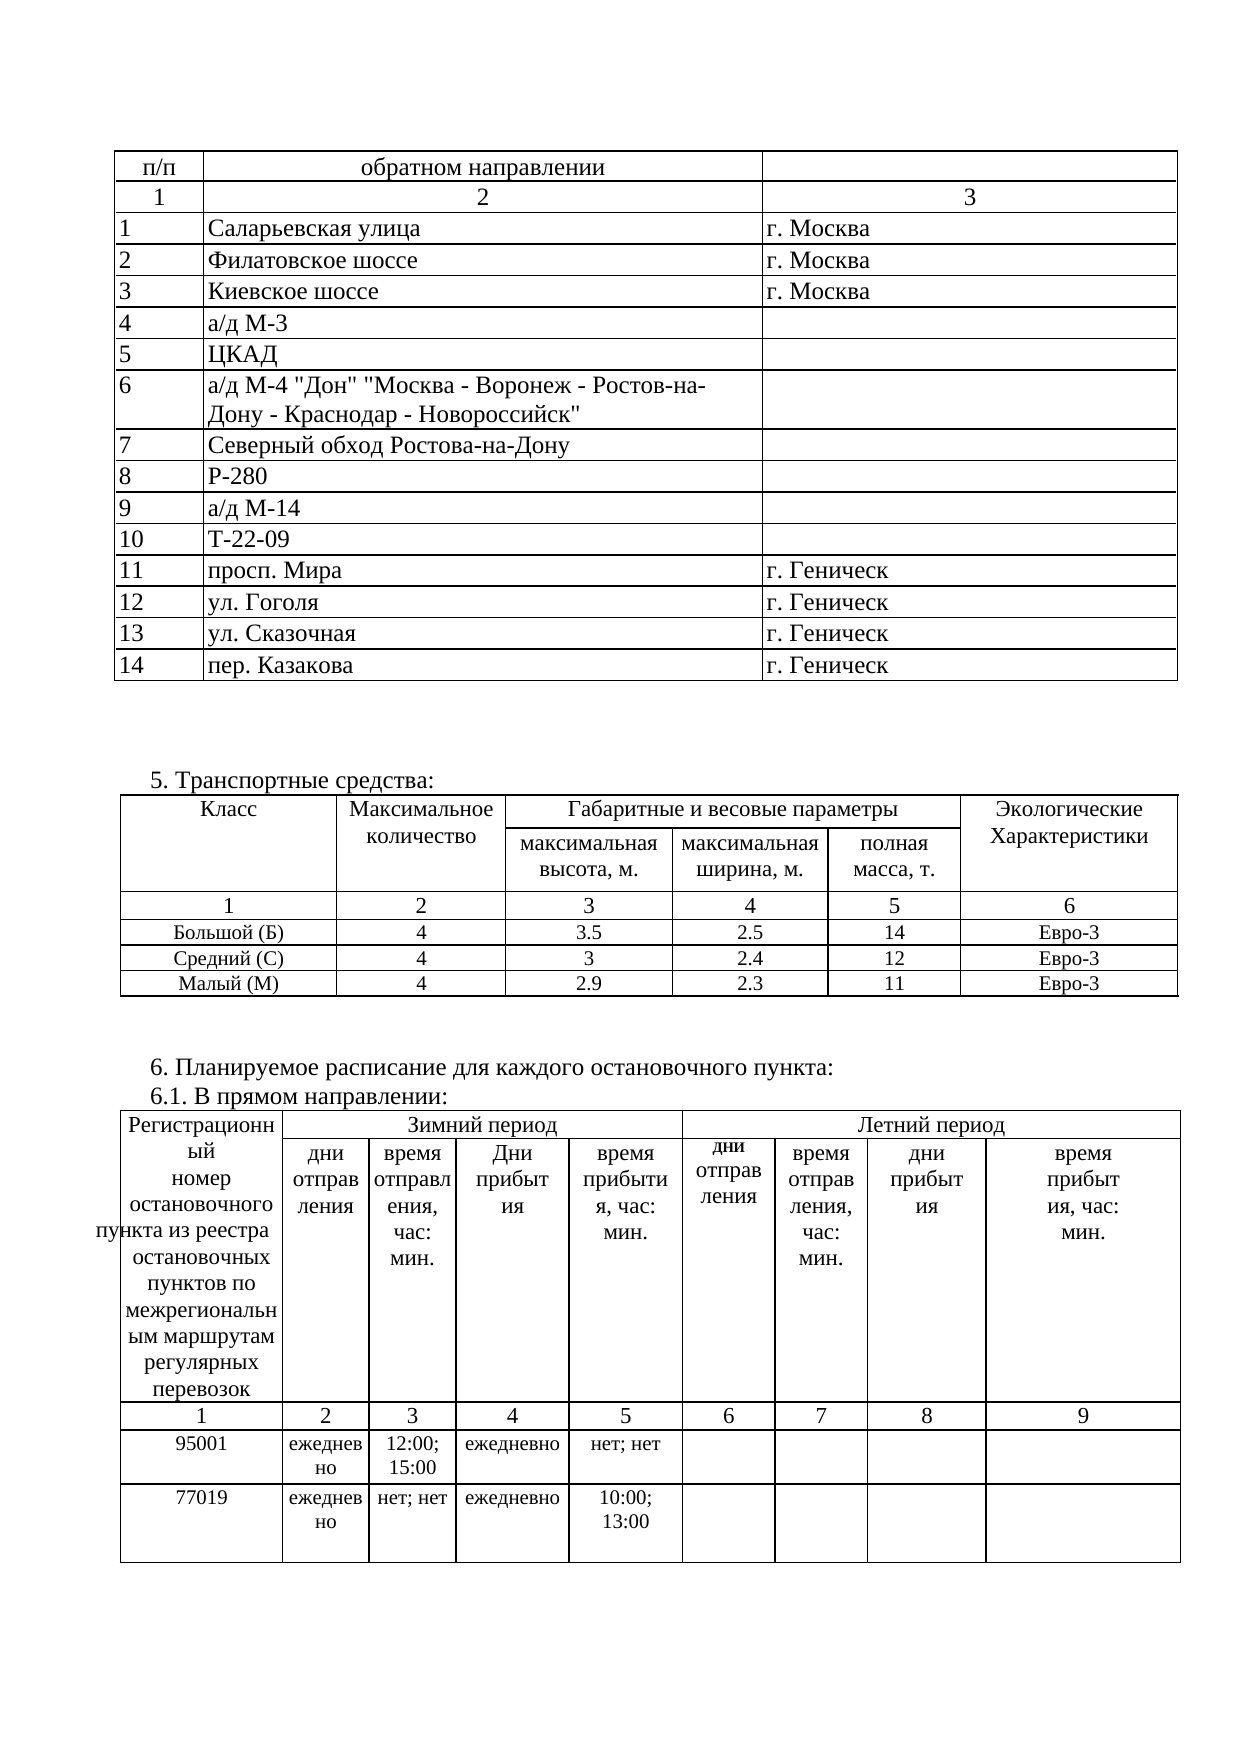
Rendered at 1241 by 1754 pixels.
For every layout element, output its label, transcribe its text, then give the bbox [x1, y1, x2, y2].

table_cell г. Москва [763, 243, 1177, 275]
table_cell 2 [204, 182, 762, 212]
table_header Габаритные и весовые параметры [506, 796, 960, 827]
table_cell 8 [868, 1403, 985, 1429]
table_cell ежедневно [457, 1485, 568, 1562]
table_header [204, 152, 762, 180]
table_cell г. Геническ [763, 585, 1177, 617]
table_cell Саларьевская улица [204, 213, 762, 243]
table_cell время прибыти я, час: мин. [570, 1139, 682, 1401]
table_cell 14 [115, 649, 203, 680]
table_cell 2 [337, 892, 505, 918]
table_cell 3 [370, 1403, 455, 1429]
table_header Экологические Характеристики [961, 796, 1177, 891]
table_cell [763, 306, 1177, 338]
table_cell 4 [337, 946, 505, 970]
table_cell 11 [829, 971, 960, 995]
text 6. Планируемое расписание для каждого остановочного пункта: [150, 1052, 1090, 1081]
table_cell [987, 1485, 1180, 1562]
table_cell ДНИ отправ ления [683, 1139, 774, 1401]
table_cell г. Москва [763, 275, 1177, 306]
table_cell г. Геническ [763, 617, 1177, 648]
table_cell а/д М-4 "Дон" "Москва - Воронеж - Ростов-на-Дону - Краснодар - Новороссийск" [204, 371, 762, 428]
table_cell [868, 1485, 985, 1562]
table_cell [763, 338, 1177, 369]
table_cell 2 [115, 244, 203, 275]
table_cell 8 [115, 461, 203, 491]
table_header Класс [121, 796, 336, 891]
table_cell 3 [763, 180, 1177, 212]
table_cell 2.5 [673, 920, 827, 944]
table_cell 7 [115, 429, 203, 459]
table_cell 4 [673, 892, 827, 918]
table_cell а/д М-14 [204, 493, 762, 522]
table_cell Большой (Б) [121, 920, 336, 944]
table_cell 3 [506, 946, 672, 970]
table_cell ежедневно [283, 1485, 368, 1562]
table_cell Т-22-09 [204, 524, 762, 554]
table_cell г. Геническ [763, 648, 1177, 680]
table_cell [763, 460, 1177, 491]
table_cell [683, 1485, 774, 1562]
table_cell 12 [829, 946, 960, 970]
table_cell 6 [683, 1403, 774, 1429]
text 6.1. В прямом направлении: [150, 1081, 1090, 1109]
table_cell [763, 369, 1177, 428]
table_cell ул. Гоголя [204, 587, 762, 617]
table_cell ежедневно [283, 1431, 368, 1483]
table_cell Дни прибыт ия [457, 1139, 568, 1401]
table_cell 7 [776, 1403, 867, 1429]
table_cell 1 [115, 181, 203, 212]
table_cell 1 [121, 892, 336, 918]
table_cell 4 [457, 1403, 568, 1429]
table_cell 12:00; 15:00 [370, 1431, 455, 1483]
table_cell дни отправ ления [283, 1139, 368, 1401]
table_cell 6 [961, 892, 1177, 918]
table_cell время отправ ления, час: мин. [776, 1139, 867, 1401]
table_cell 5 [115, 339, 203, 369]
table_cell полная масса, т. [829, 829, 960, 891]
table_cell максимальная ширина, м. [673, 829, 827, 891]
table_cell [987, 1431, 1180, 1483]
table_cell Евро-3 [961, 971, 1177, 995]
table_header Летний период [683, 1111, 1180, 1137]
table_cell 2.4 [673, 946, 827, 970]
table_cell 95001 [121, 1431, 282, 1483]
table_cell пер. Казакова [204, 650, 762, 680]
table_cell 4 [337, 920, 505, 944]
table_cell 5 [570, 1403, 682, 1429]
table_cell 2 [283, 1403, 368, 1429]
table_cell [763, 491, 1177, 522]
table_cell Малый (М) [121, 971, 336, 995]
table_cell [763, 523, 1177, 554]
table_cell 14 [829, 920, 960, 944]
table_cell дни прибыт ия [868, 1139, 985, 1401]
table_cell 13 [115, 618, 203, 648]
table_cell 9 [987, 1403, 1180, 1429]
table_cell время прибыт ия, час: мин. [987, 1139, 1180, 1401]
table_cell 4 [115, 307, 203, 338]
table_cell 3 [506, 892, 672, 918]
table_cell а/д М-3 [204, 308, 762, 338]
table_cell Евро-3 [961, 920, 1177, 944]
table_header N п/п [115, 152, 203, 180]
table_cell Р-280 [204, 461, 762, 491]
table_cell 1 [115, 213, 203, 243]
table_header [763, 152, 1177, 180]
table_cell нет; нет [370, 1485, 455, 1562]
table_cell 9 [115, 492, 203, 522]
text 5. Транспортные средства: [150, 765, 1090, 794]
table_cell просп. Мира [204, 556, 762, 585]
table_cell Киевское шоссе [204, 276, 762, 306]
table_cell [868, 1431, 985, 1483]
table_cell ЦКАД [204, 339, 762, 369]
table_cell 1 [121, 1403, 282, 1429]
table_header Максимальное количество [337, 796, 505, 891]
table_cell [683, 1431, 774, 1483]
table_cell Евро-3 [961, 946, 1177, 970]
table_cell ул. Сказочная [204, 618, 762, 648]
table_cell 6 [115, 370, 203, 428]
table_cell 12 [115, 586, 203, 617]
table_cell 5 [829, 892, 960, 918]
table_cell 77019 [121, 1485, 282, 1562]
table_cell 10 [115, 524, 203, 554]
table_cell Филатовское шоссе [204, 245, 762, 275]
table_cell [776, 1431, 867, 1483]
table_cell 2.3 [673, 971, 827, 995]
table_cell 3.5 [506, 920, 672, 944]
table_cell ежедневно [457, 1431, 568, 1483]
table_cell время отправл ения, час: мин. [370, 1139, 455, 1401]
table_cell [776, 1485, 867, 1562]
table_cell г. Геническ [763, 554, 1177, 585]
table_cell 10:00; 13:00 [570, 1485, 682, 1562]
table_cell 4 [337, 971, 505, 995]
table_header Зимний период [283, 1111, 682, 1137]
table_cell г. Москва [763, 212, 1177, 243]
table_cell нет; нет [570, 1431, 682, 1483]
table_cell 3 [115, 276, 203, 306]
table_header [121, 1111, 282, 1401]
table_cell [763, 428, 1177, 459]
table_cell Средний (С) [121, 946, 336, 970]
table_cell 11 [115, 555, 203, 585]
table_cell 2.9 [506, 971, 672, 995]
table_cell Северный обход Ростова-на-Дону [204, 430, 762, 459]
table_cell максимальная высота, м. [506, 829, 672, 891]
